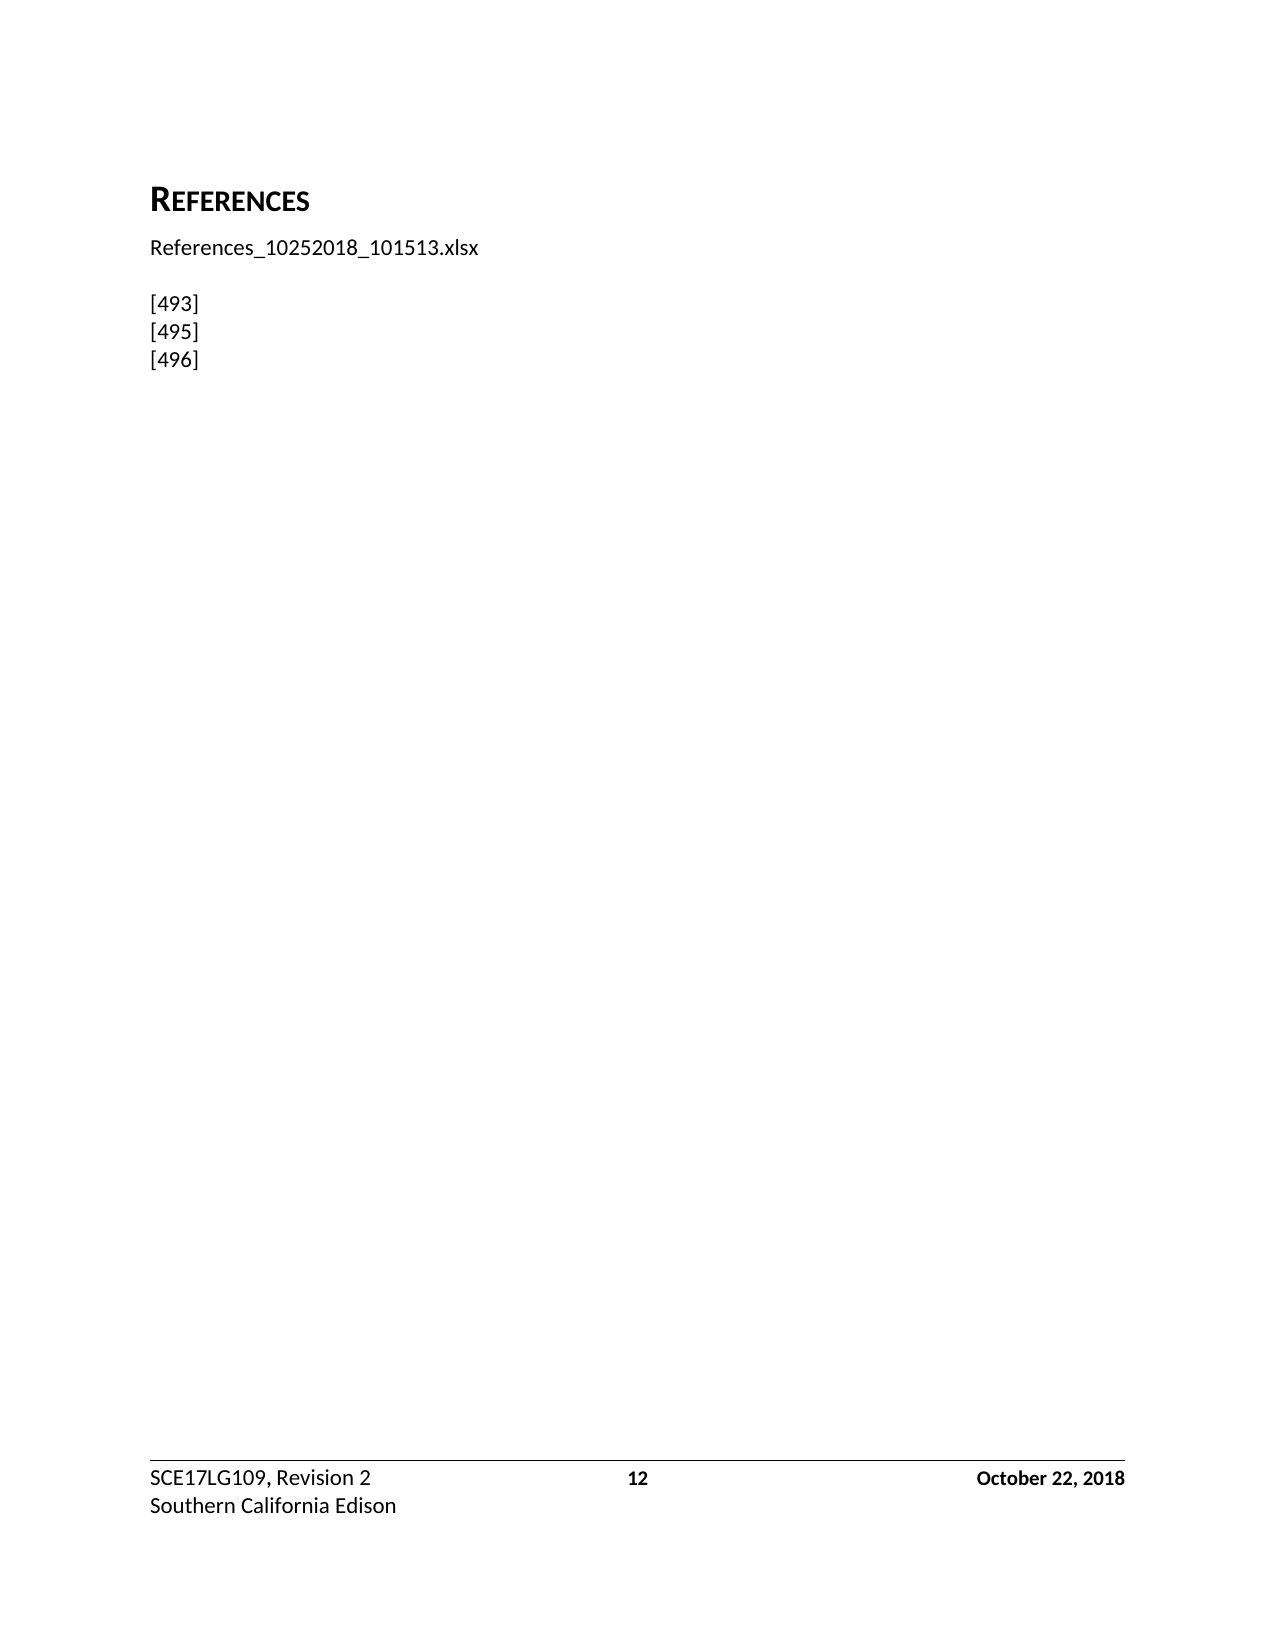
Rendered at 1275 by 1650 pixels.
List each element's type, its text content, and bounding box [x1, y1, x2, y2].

text [493] [150, 289, 1125, 317]
text [496] [150, 345, 1125, 373]
subtitle References [150, 175, 1125, 221]
text [495] [150, 317, 1125, 345]
text References_10252018_101513.xlsx [150, 233, 1125, 261]
